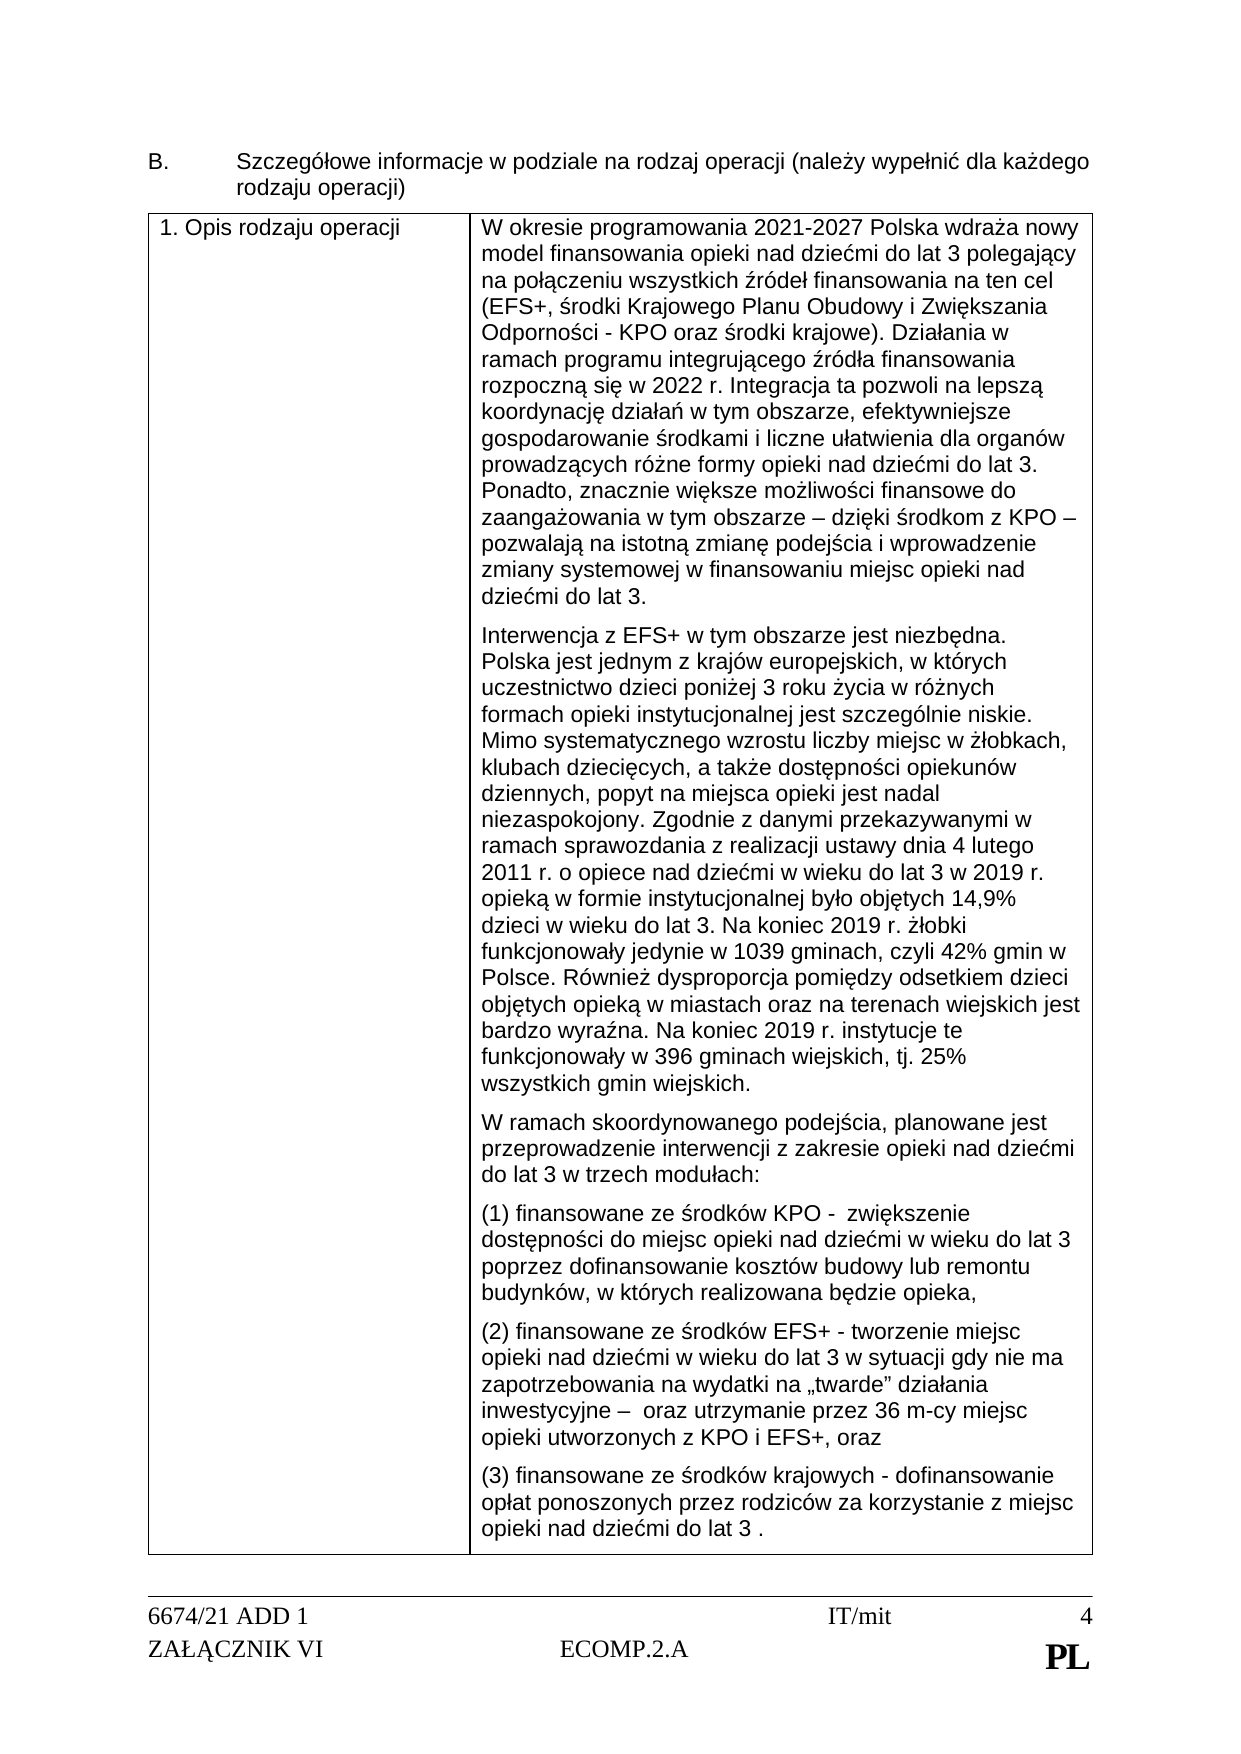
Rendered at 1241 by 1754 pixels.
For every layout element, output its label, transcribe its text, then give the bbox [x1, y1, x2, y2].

text B. Szczegółowe informacje w podziale na rodzaj operacji (należy wypełnić dla każdego rodzaju operacji) [148, 148, 1093, 200]
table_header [471, 214, 1092, 1554]
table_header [149, 214, 469, 1554]
